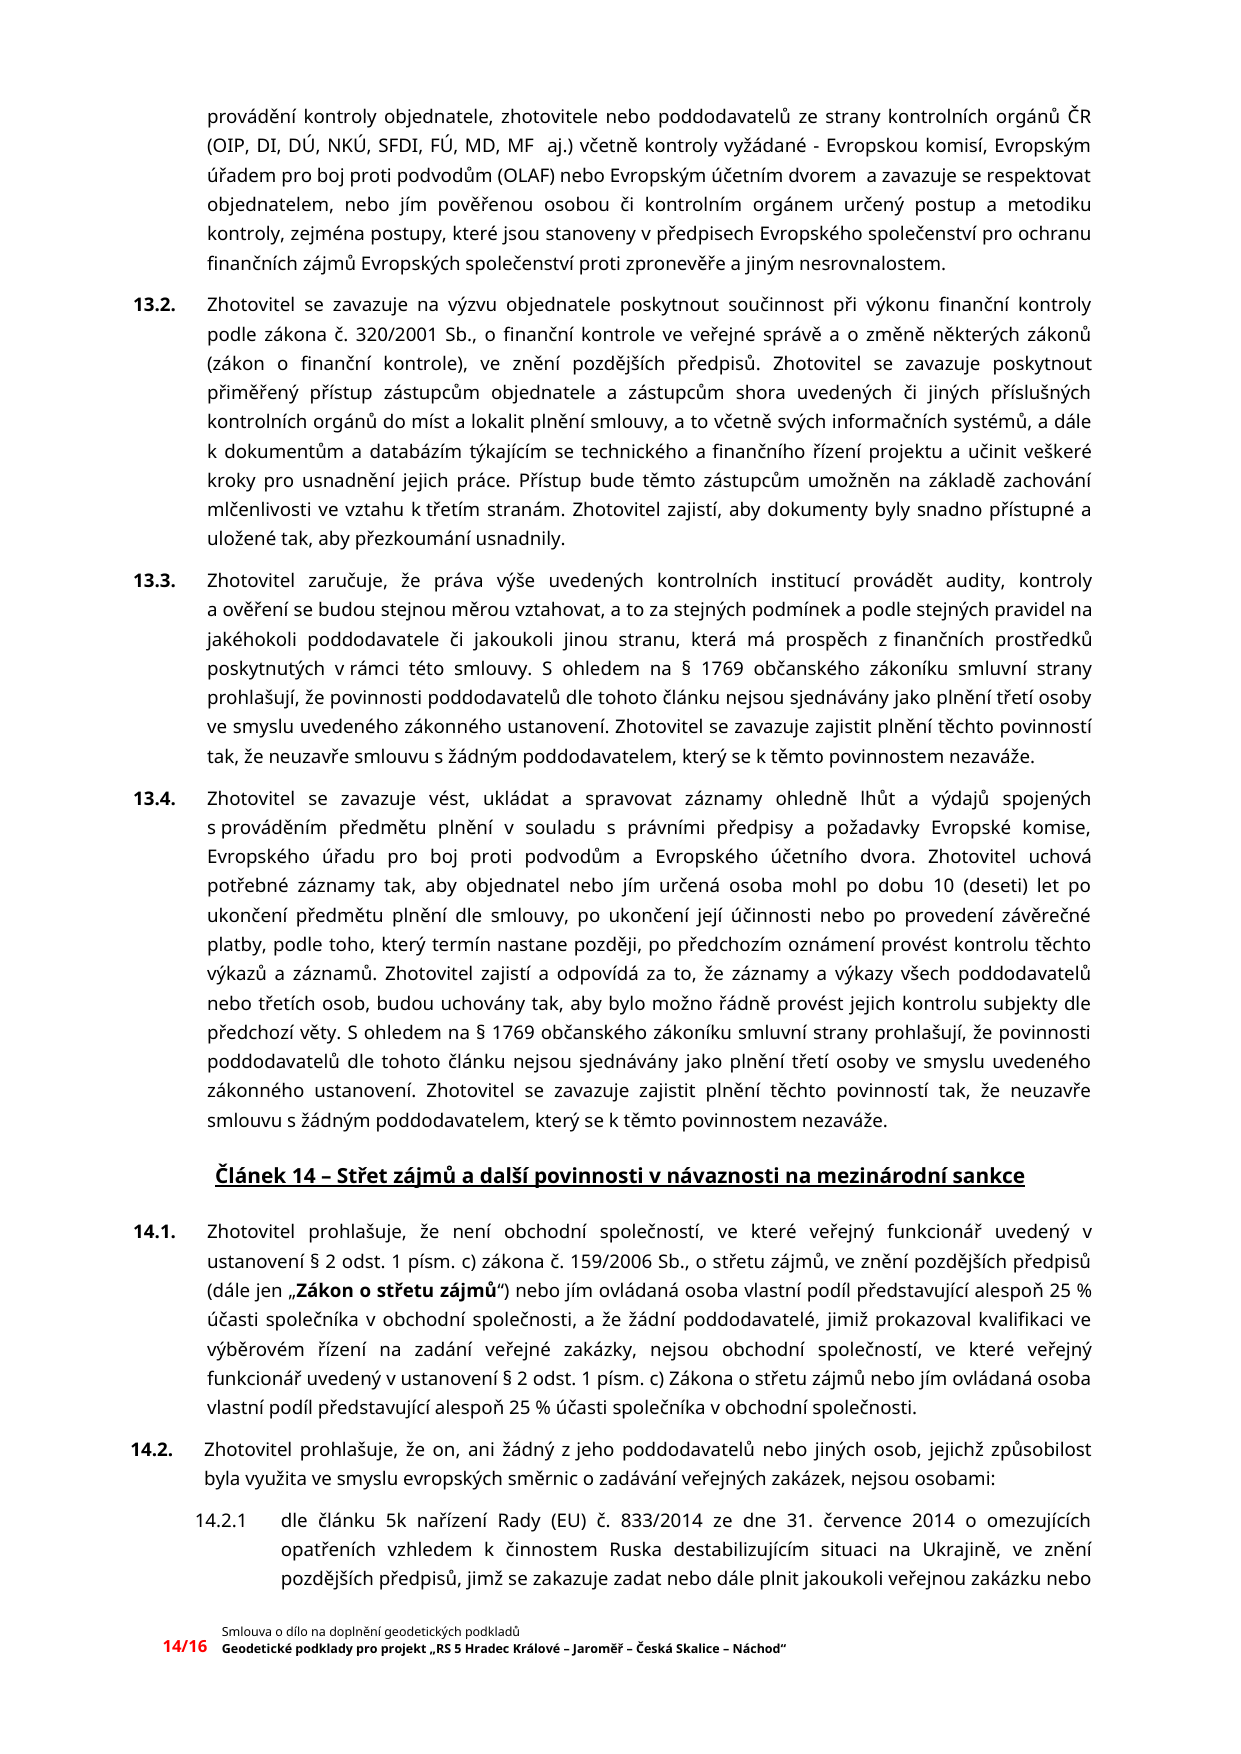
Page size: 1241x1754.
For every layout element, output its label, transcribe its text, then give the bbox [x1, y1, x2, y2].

text 13.3. Zhotovitel zaručuje, že práva výše uvedených kontrolních institucí provádět audity, kontroly a ověření se budou stejnou měrou vztahovat, a to za stejných podmínek a podle stejných pravidel na jakéhokoli poddodavatele či jakoukoli jinou stranu, která má prospěch z finančních prostředků poskytnutých v rámci této smlouvy. S ohledem na § 1769 občanského zákoníku smluvní strany prohlašují, že povinnosti poddodavatelů dle tohoto článku nejsou sjednávány jako plnění třetí osoby ve smyslu uvedeného zákonného ustanovení. Zhotovitel se zavazuje zajistit plnění těchto povinností tak, že neuzavře smlouvu s žádným poddodavatelem, který se k těmto povinnostem nezaváže. [133, 567, 1092, 769]
text 13.4. Zhotovitel se zavazuje vést, ukládat a spravovat záznamy ohledně lhůt a výdajů spojených s prováděním předmětu plnění v souladu s právními předpisy a požadavky Evropské komise, Evropského úřadu pro boj proti podvodům a Evropského účetního dvora. Zhotovitel uchová potřebné záznamy tak, aby objednatel nebo jím určená osoba mohl po dobu 10 (deseti) let po ukončení předmětu plnění dle smlouvy, po ukončení její účinnosti nebo po provedení závěrečné platby, podle toho, který termín nastane později, po předchozím oznámení provést kontrolu těchto výkazů a záznamů. Zhotovitel zajistí a odpovídá za to, že záznamy a výkazy všech poddodavatelů nebo třetích osob, budou uchovány tak, aby bylo možno řádně provést jejich kontrolu subjekty dle předchozí věty. S ohledem na § 1769 občanského zákoníku smluvní strany prohlašují, že povinnosti poddodavatelů dle tohoto článku nejsou sjednávány jako plnění třetí osoby ve smyslu uvedeného zákonného ustanovení. Zhotovitel se zavazuje zajistit plnění těchto povinností tak, že neuzavře smlouvu s žádným poddodavatelem, který se k těmto povinnostem nezaváže. [133, 785, 1092, 1132]
text 14.1. Zhotovitel prohlašuje, že není obchodní společností, ve které veřejný funkcionář uvedený v ustanovení § 2 odst. 1 písm. c) zákona č. 159/2006 Sb., o střetu zájmů, ve znění pozdějších předpisů (dále jen „Zákon o střetu zájmů“) nebo jím ovládaná osoba vlastní podíl představující alespoň 25 % účasti společníka v obchodní společnosti, a že žádní poddodavatelé, jimiž prokazoval kvalifikaci ve výběrovém řízení na zadání veřejné zakázky, nejsou obchodní společností, ve které veřejný funkcionář uvedený v ustanovení § 2 odst. 1 písm. c) Zákona o střetu zájmů nebo jím ovládaná osoba vlastní podíl představující alespoň 25 % účasti společníka v obchodní společnosti. [133, 1219, 1092, 1420]
text 13.2. Zhotovitel se zavazuje na výzvu objednatele poskytnout součinnost při výkonu finanční kontroly podle zákona č. 320/2001 Sb., o finanční kontrole ve veřejné správě a o změně některých zákonů (zákon o finanční kontrole), ve znění pozdějších předpisů. Zhotovitel se zavazuje poskytnout přiměřený přístup zástupcům objednatele a zástupcům shora uvedených či jiných příslušných kontrolních orgánů do míst a lokalit plnění smlouvy, a to včetně svých informačních systémů, a dále k dokumentům a databázím týkajícím se technického a finančního řízení projektu a učinit veškeré kroky pro usnadnění jejich práce. Přístup bude těmto zástupcům umožněn na základě zachování mlčenlivosti ve vztahu k třetím stranám. Zhotovitel zajistí, aby dokumenty byly snadno přístupné a uložené tak, aby přezkoumání usnadnily. [133, 292, 1092, 551]
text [133, 103, 1092, 275]
subtitle Článek 14 – Střet zájmů a další povinnosti v návaznosti na mezinárodní sankce [148, 1161, 1092, 1189]
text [151, 1507, 1092, 1591]
text 14.2. Zhotovitel prohlašuje, že on, ani žádný z jeho poddodavatelů nebo jiných osob, jejichž způsobilost byla využita ve smyslu evropských směrnic o zadávání veřejných zakázek, nejsou osobami: [130, 1436, 1092, 1491]
